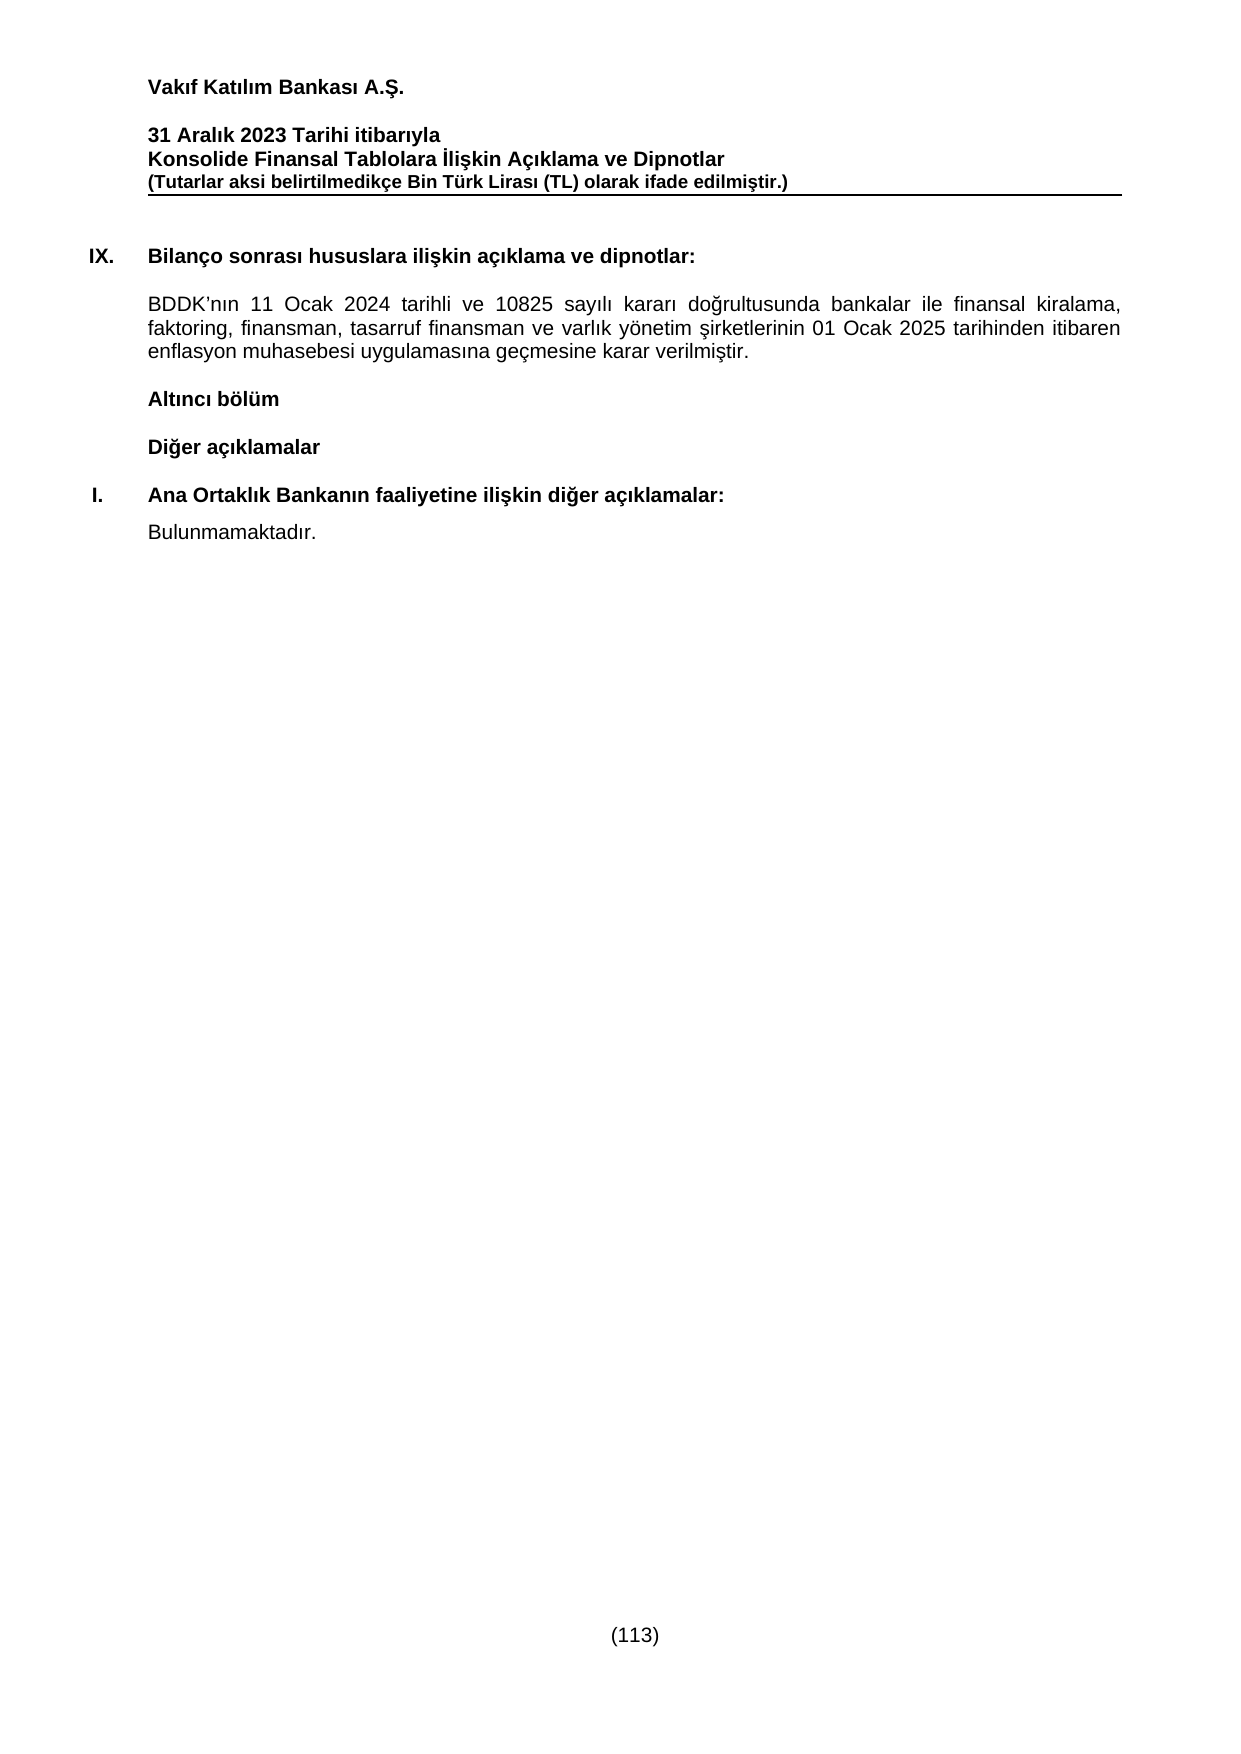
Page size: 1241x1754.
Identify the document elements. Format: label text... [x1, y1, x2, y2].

list Ana Ortaklık Bankanın faaliyetine ilişkin diğer açıklamalar: [92, 483, 1122, 507]
text Bulunmamaktadır. [148, 519, 1122, 543]
text BDDK’nın 11 Ocak 2024 tarihli ve 10825 sayılı kararı doğrultusunda bankalar ile finansal kiralama, faktoring, finansman, tasarruf finansman ve varlık yönetim şirketlerinin 01 Ocak 2025 tarihinden itibaren enflasyon muhasebesi uygulamasına geçmesine karar verilmiştir. [148, 291, 1122, 363]
list Bilanço sonrası hususlara ilişkin açıklama ve dipnotlar: [89, 243, 1122, 267]
text Altıncı bölüm [148, 387, 1122, 411]
text Diğer açıklamalar [148, 435, 1122, 459]
